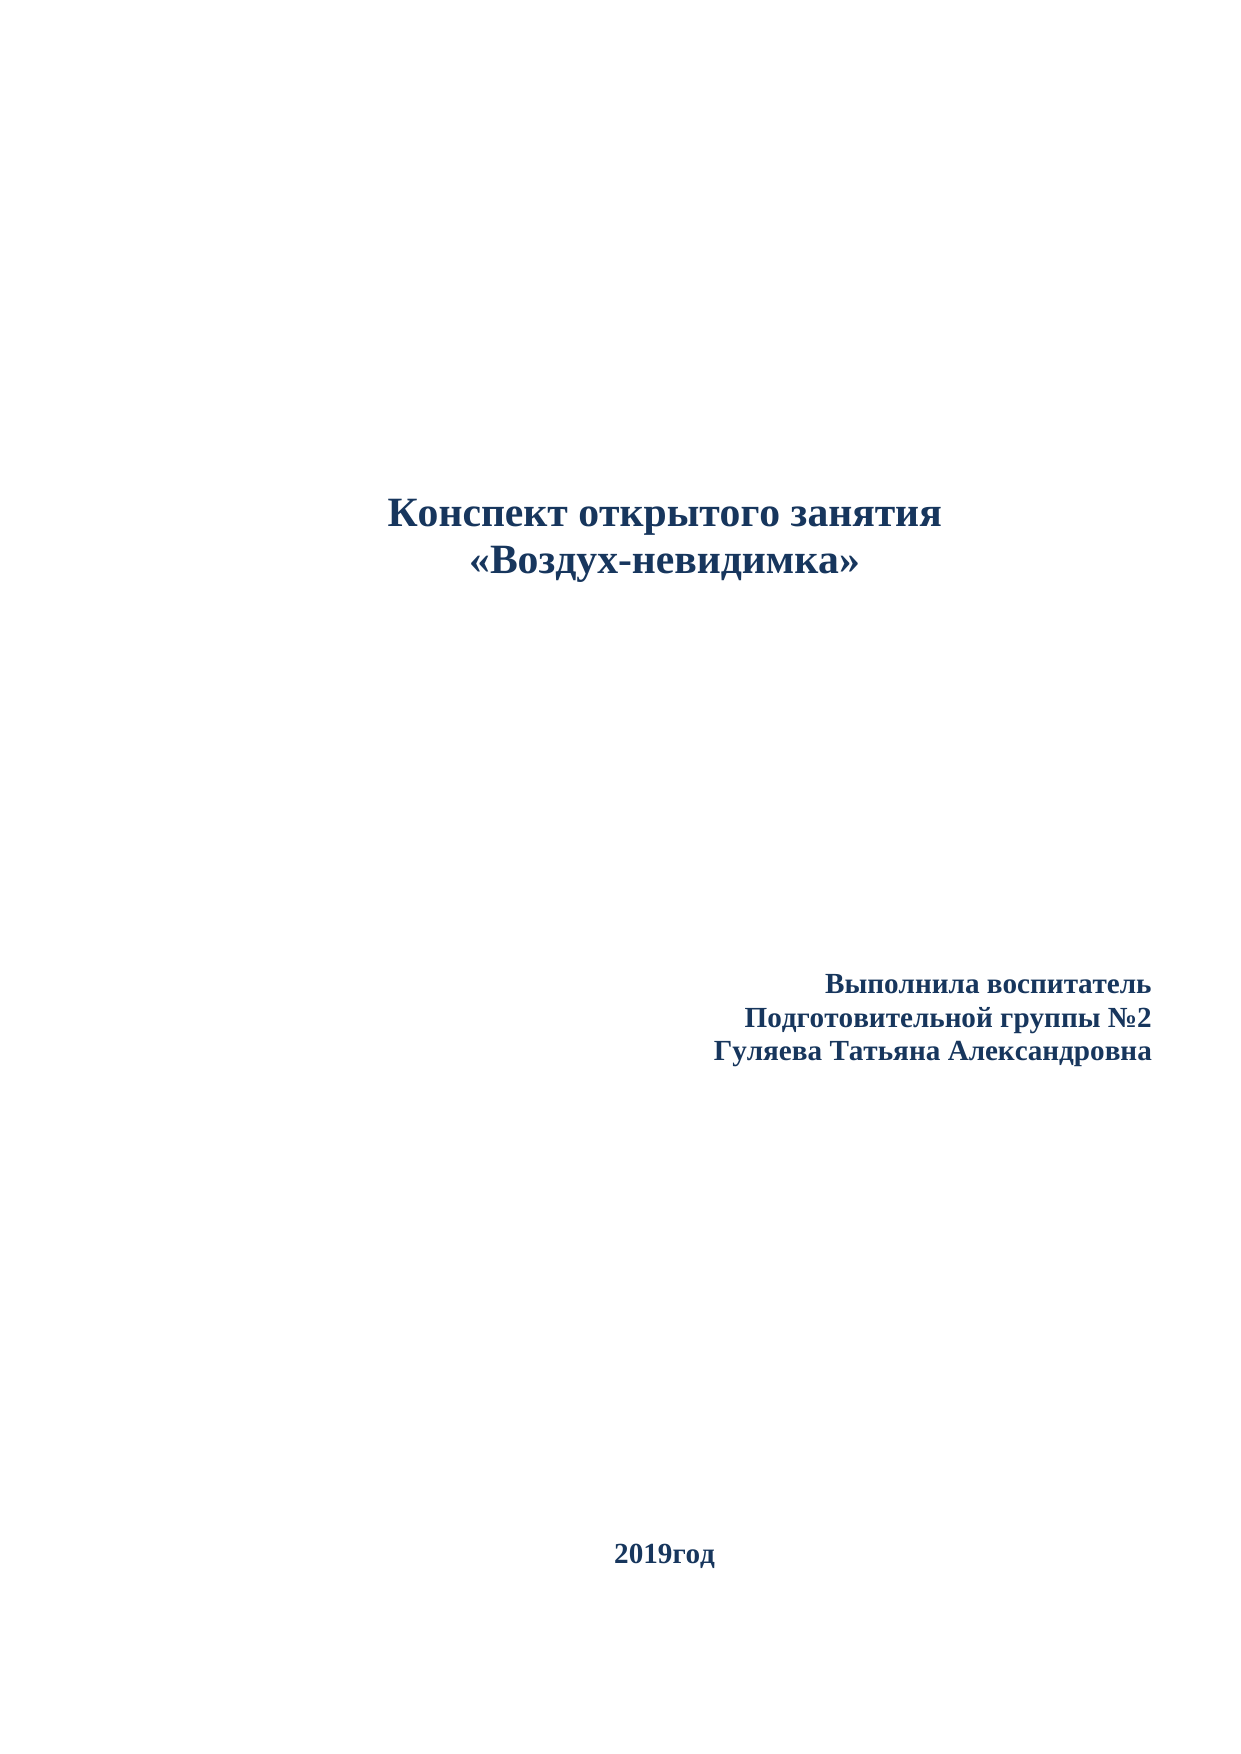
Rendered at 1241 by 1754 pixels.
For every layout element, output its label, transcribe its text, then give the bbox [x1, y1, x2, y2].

text Выполнила воспитатель [177, 966, 1152, 1000]
text Подготовительной группы №2 [177, 1000, 1152, 1033]
text Гуляева Татьяна Александровна [177, 1033, 1152, 1067]
text 2019год [177, 1536, 1152, 1570]
text Конспект открытого занятия [177, 487, 1152, 535]
text «Воздух-невидимка» [177, 535, 1152, 583]
